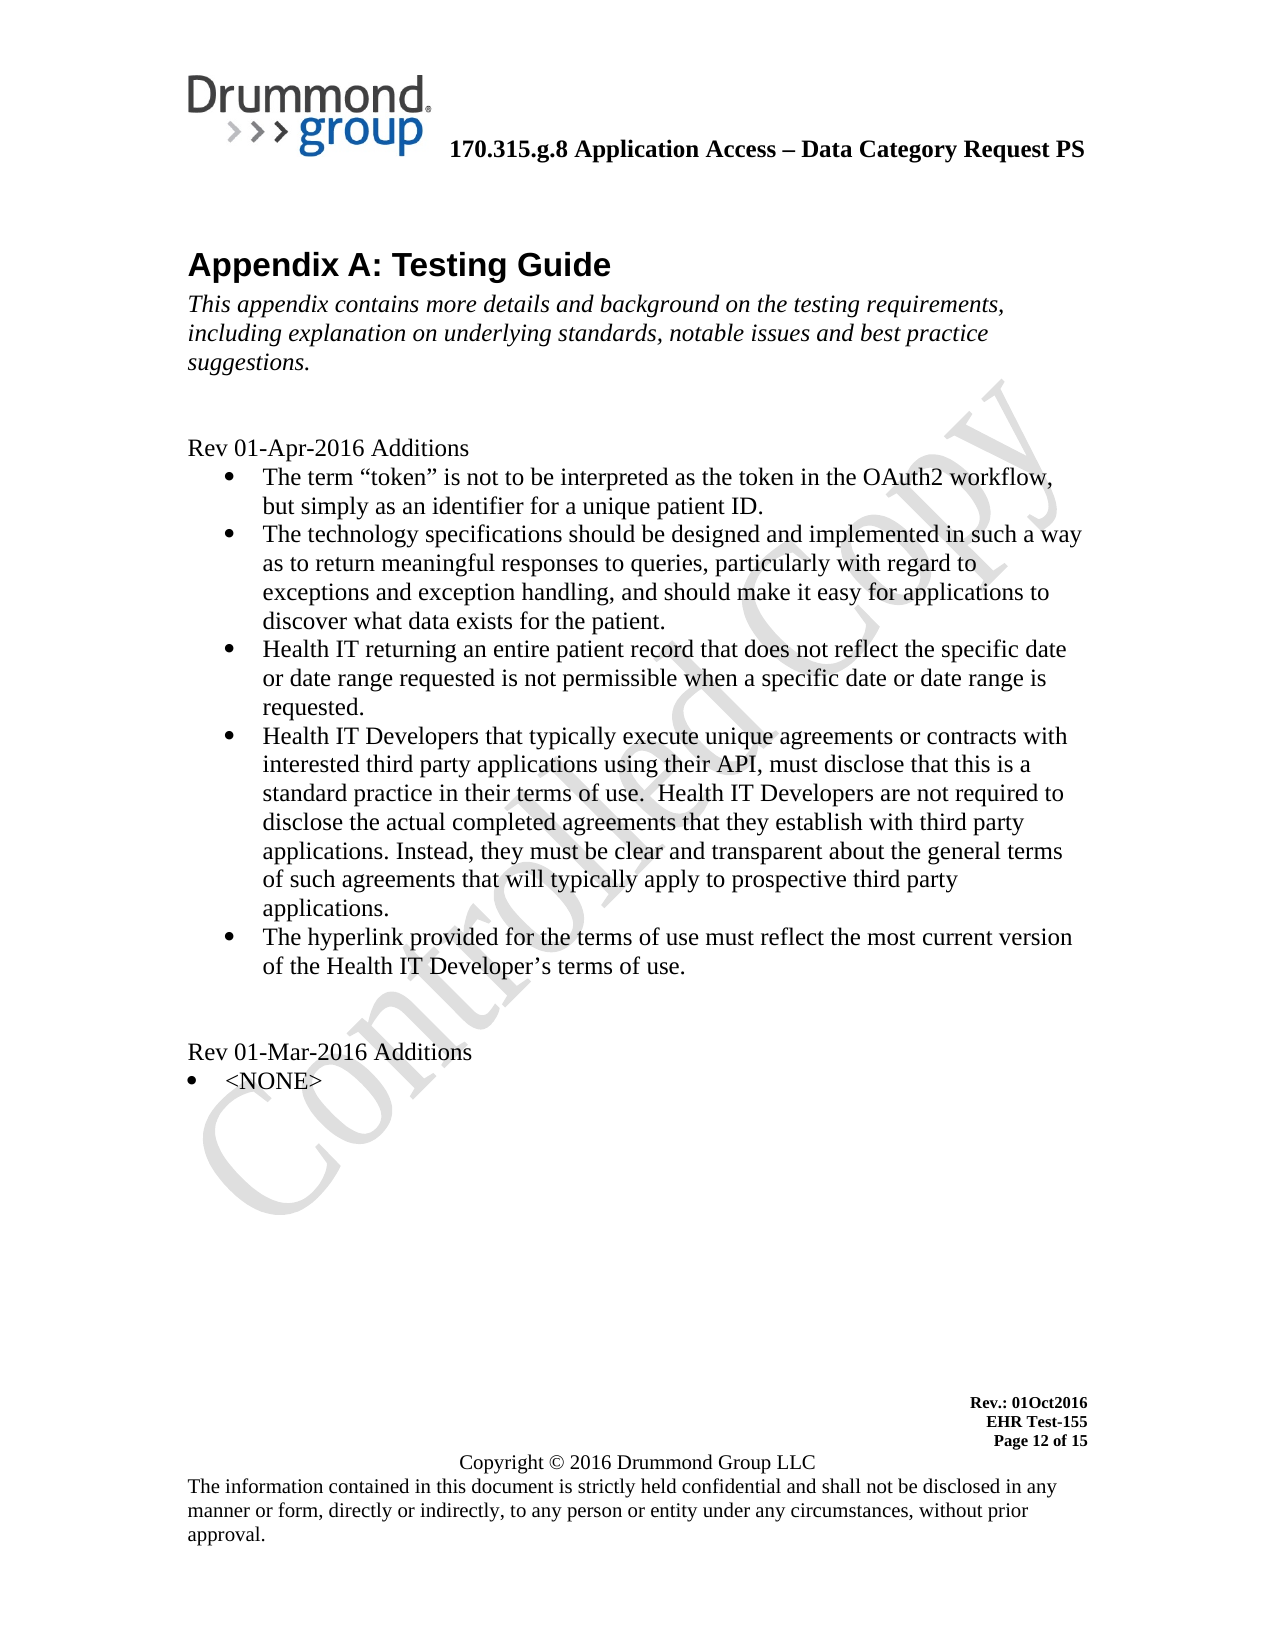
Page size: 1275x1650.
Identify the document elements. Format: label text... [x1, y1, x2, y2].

picture [187, 75, 433, 157]
list Health IT returning an entire patient record that does not reflect the specific date or date range requested is not permissible when a specific date or date range is requested. [225, 634, 1087, 721]
text Rev 01-Mar-2016 Additions [187, 1037, 1087, 1066]
list The technology specifications should be designed and implemented in such a way as to return meaningful responses to queries, particularly with regard to exceptions and exception handling, and should make it easy for applications to discover what data exists for the patient. [225, 519, 1087, 634]
list The term “token” is not to be interpreted as the token in the OAuth2 workflow, but simply as an identifier for a unique patient ID. [225, 462, 1087, 519]
list <NONE> [187, 1066, 1087, 1094]
list Health IT Developers that typically execute unique agreements or contracts with interested third party applications using their API, must disclose that this is a standard practice in their terms of use. Health IT Developers are not required to disclose the actual completed agreements that they establish with third party applications. Instead, they must be clear and transparent about the general terms of such agreements that will typically apply to prospective third party applications. [225, 721, 1087, 922]
text This appendix contains more details and background on the testing requirements, including explanation on underlying standards, notable issues and best practice suggestions. [187, 289, 1087, 376]
list The hyperlink provided for the terms of use must reflect the most current version of the Health IT Developer’s terms of use. [225, 922, 1087, 979]
subtitle Appendix A: Testing Guide [187, 245, 1087, 283]
text Rev 01-Apr-2016 Additions [187, 433, 1087, 462]
